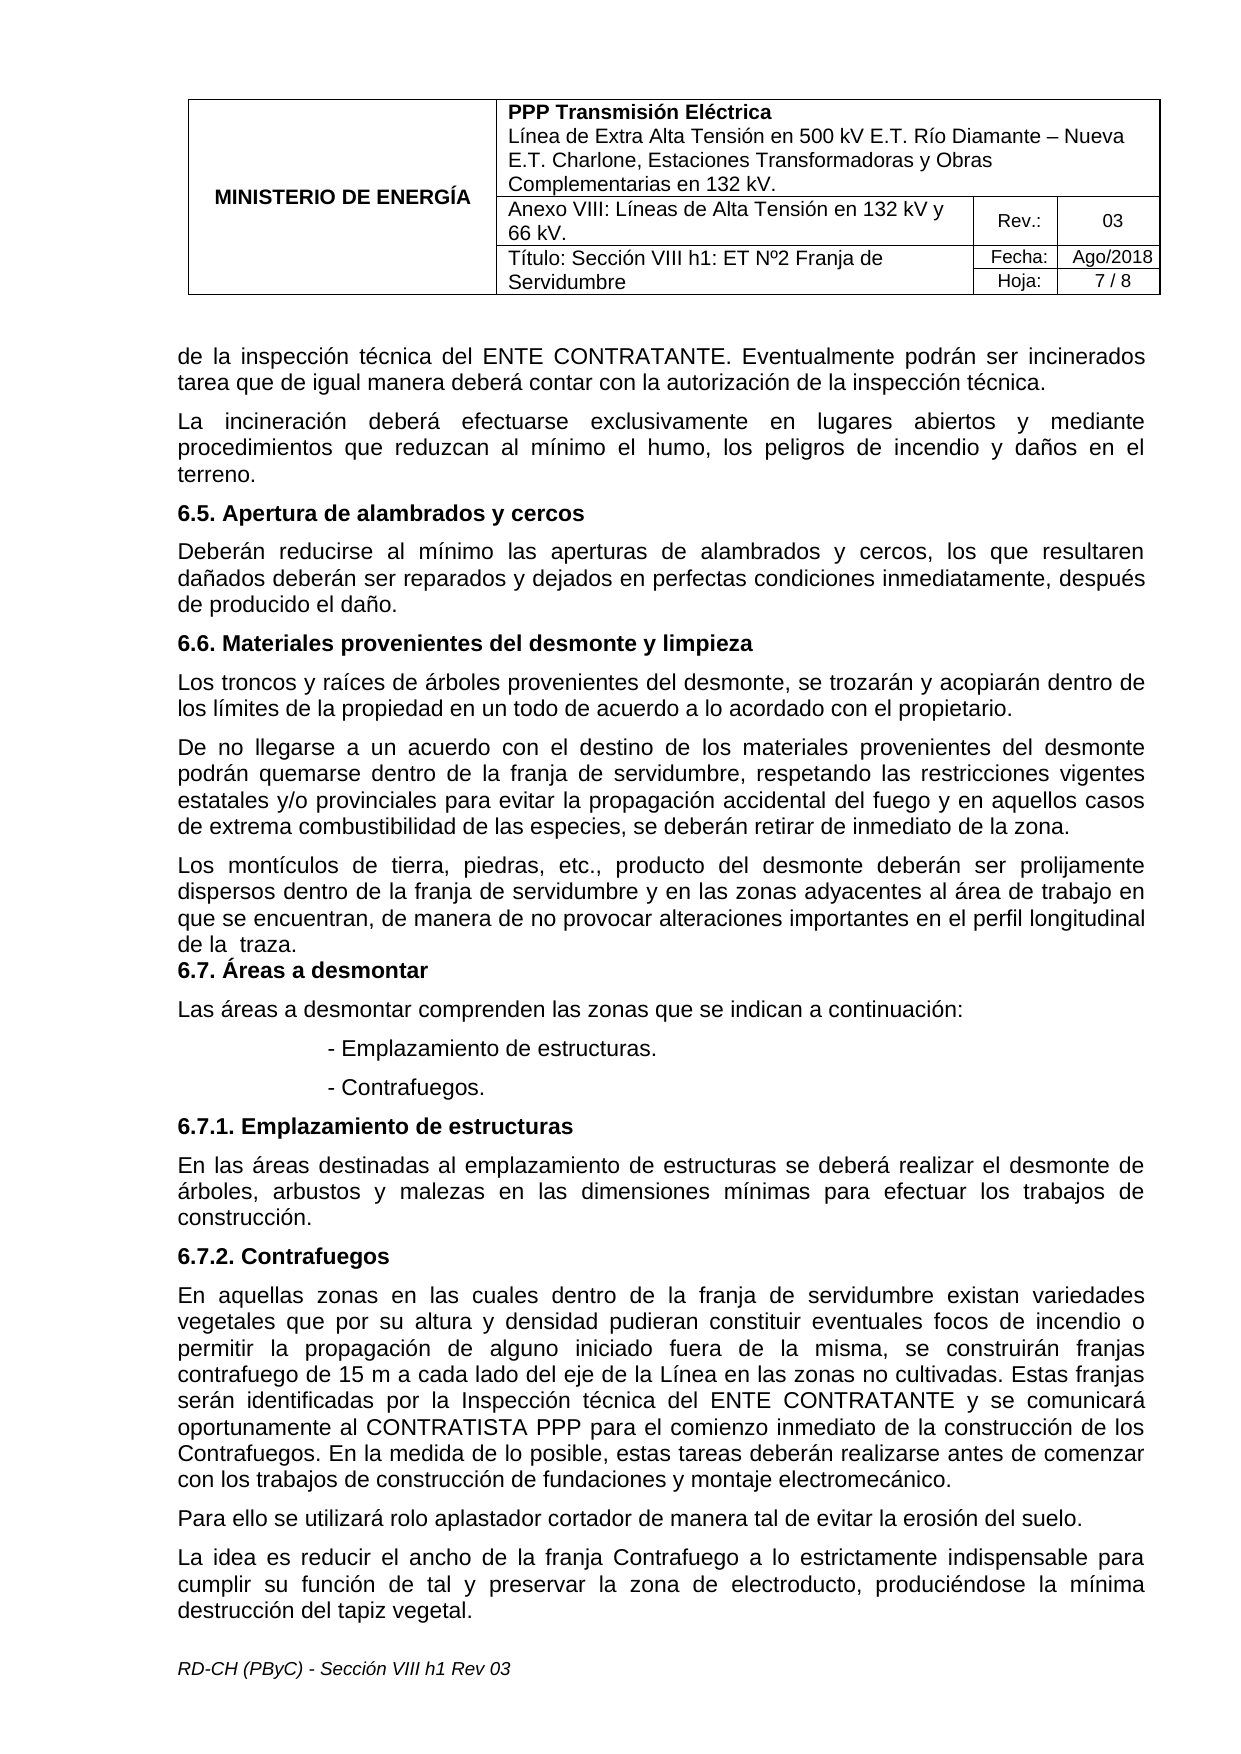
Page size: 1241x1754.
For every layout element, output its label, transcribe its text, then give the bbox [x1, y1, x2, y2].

subtitle 6.7.2. Contrafuegos [177, 1243, 1146, 1269]
subtitle 6.5. Apertura de alambrados y cercos [177, 499, 1146, 526]
subtitle 6.7.1. Emplazamiento de estructuras [177, 1113, 1146, 1139]
text La idea es reducir el ancho de la franja Contrafuego a lo estrictamente indispensable para cumplir su función de tal y preservar la zona de electroducto, produciéndose la mínima destrucción del tapiz vegetal. [177, 1544, 1146, 1623]
text Las áreas a desmontar comprenden las zonas que se indican a continuación: [177, 996, 1146, 1022]
text En aquellas zonas en las cuales dentro de la franja de servidumbre existan variedades vegetales que por su altura y densidad pudieran constituir eventuales focos de incendio o permitir la propagación de alguno iniciado fuera de la misma, se construirán franjas contrafuego de 15 m a cada lado del eje de la Línea en las zonas no cultivadas. Estas franjas serán identificadas por la Inspección técnica del ENTE CONTRATANTE y se comunicará oportunamente al CONTRATISTA PPP para el comienzo inmediato de la construcción de los Contrafuegos. En la medida de lo posible, estas tareas deberán realizarse antes de comenzar con los trabajos de construcción de fundaciones y montaje electromecánico. [177, 1282, 1146, 1493]
subtitle 6.6. Materiales provenientes del desmonte y limpieza [177, 630, 1146, 656]
text Los montículos de tierra, piedras, etc., producto del desmonte deberán ser prolijamente dispersos dentro de la franja de servidumbre y en las zonas adyacentes al área de trabajo en que se encuentran, de manera de no provocar alteraciones importantes en el perfil longitudinal de la traza. [177, 852, 1146, 957]
subtitle 6.7. Áreas a desmontar [177, 957, 1146, 984]
text La incineración deberá efectuarse exclusivamente en lugares abiertos y mediante procedimientos que reduzcan al mínimo el humo, los peligros de incendio y daños en el terreno. [177, 408, 1146, 487]
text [177, 343, 1146, 395]
text Deberán reducirse al mínimo las aperturas de alambrados y cercos, los que resultaren dañados deberán ser reparados y dejados en perfectas condiciones inmediatamente, después de producido el daño. [177, 538, 1146, 617]
text - Contrafuegos. [177, 1074, 1146, 1100]
text - Emplazamiento de estructuras. [177, 1035, 1146, 1061]
text Los troncos y raíces de árboles provenientes del desmonte, se trozarán y acopiarán dentro de los límites de la propiedad en un todo de acuerdo a lo acordado con el propietario. [177, 669, 1146, 721]
text En las áreas destinadas al emplazamiento de estructuras se deberá realizar el desmonte de árboles, arbustos y malezas en las dimensiones mínimas para efectuar los trabajos de construcción. [177, 1152, 1146, 1231]
text Para ello se utilizará rolo aplastador cortador de manera tal de evitar la erosión del suelo. [177, 1505, 1146, 1532]
text De no llegarse a un acuerdo con el destino de los materiales provenientes del desmonte podrán quemarse dentro de la franja de servidumbre, respetando las restricciones vigentes estatales y/o provinciales para evitar la propagación accidental del fuego y en aquellos casos de extrema combustibilidad de las especies, se deberán retirar de inmediato de la zona. [177, 734, 1146, 839]
